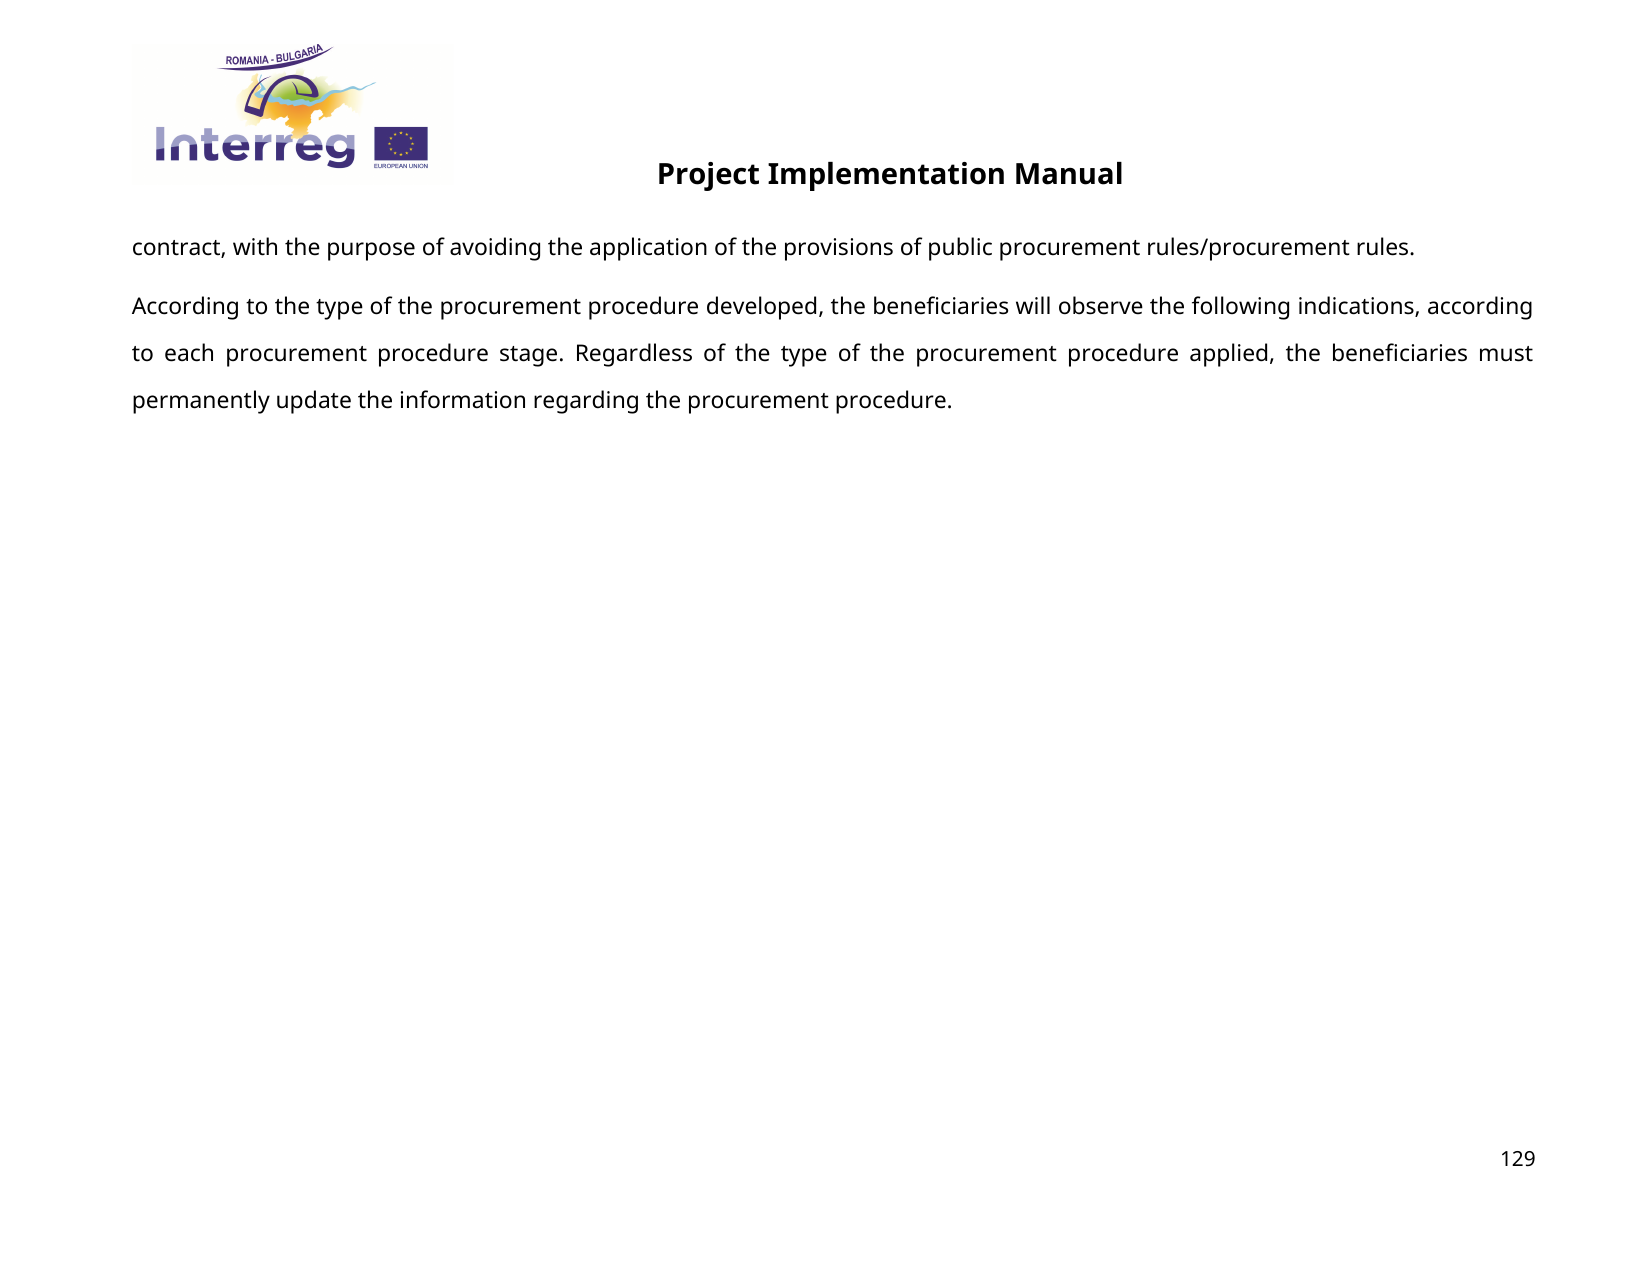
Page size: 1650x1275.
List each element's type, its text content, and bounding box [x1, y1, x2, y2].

picture [131, 44, 454, 185]
text According to the type of the procurement procedure developed, the beneficiaries will observe the following indications, according to each procurement procedure stage. Regardless of the type of the procurement procedure applied, the beneficiaries must permanently update the information regarding the procurement procedure. [132, 290, 1535, 415]
